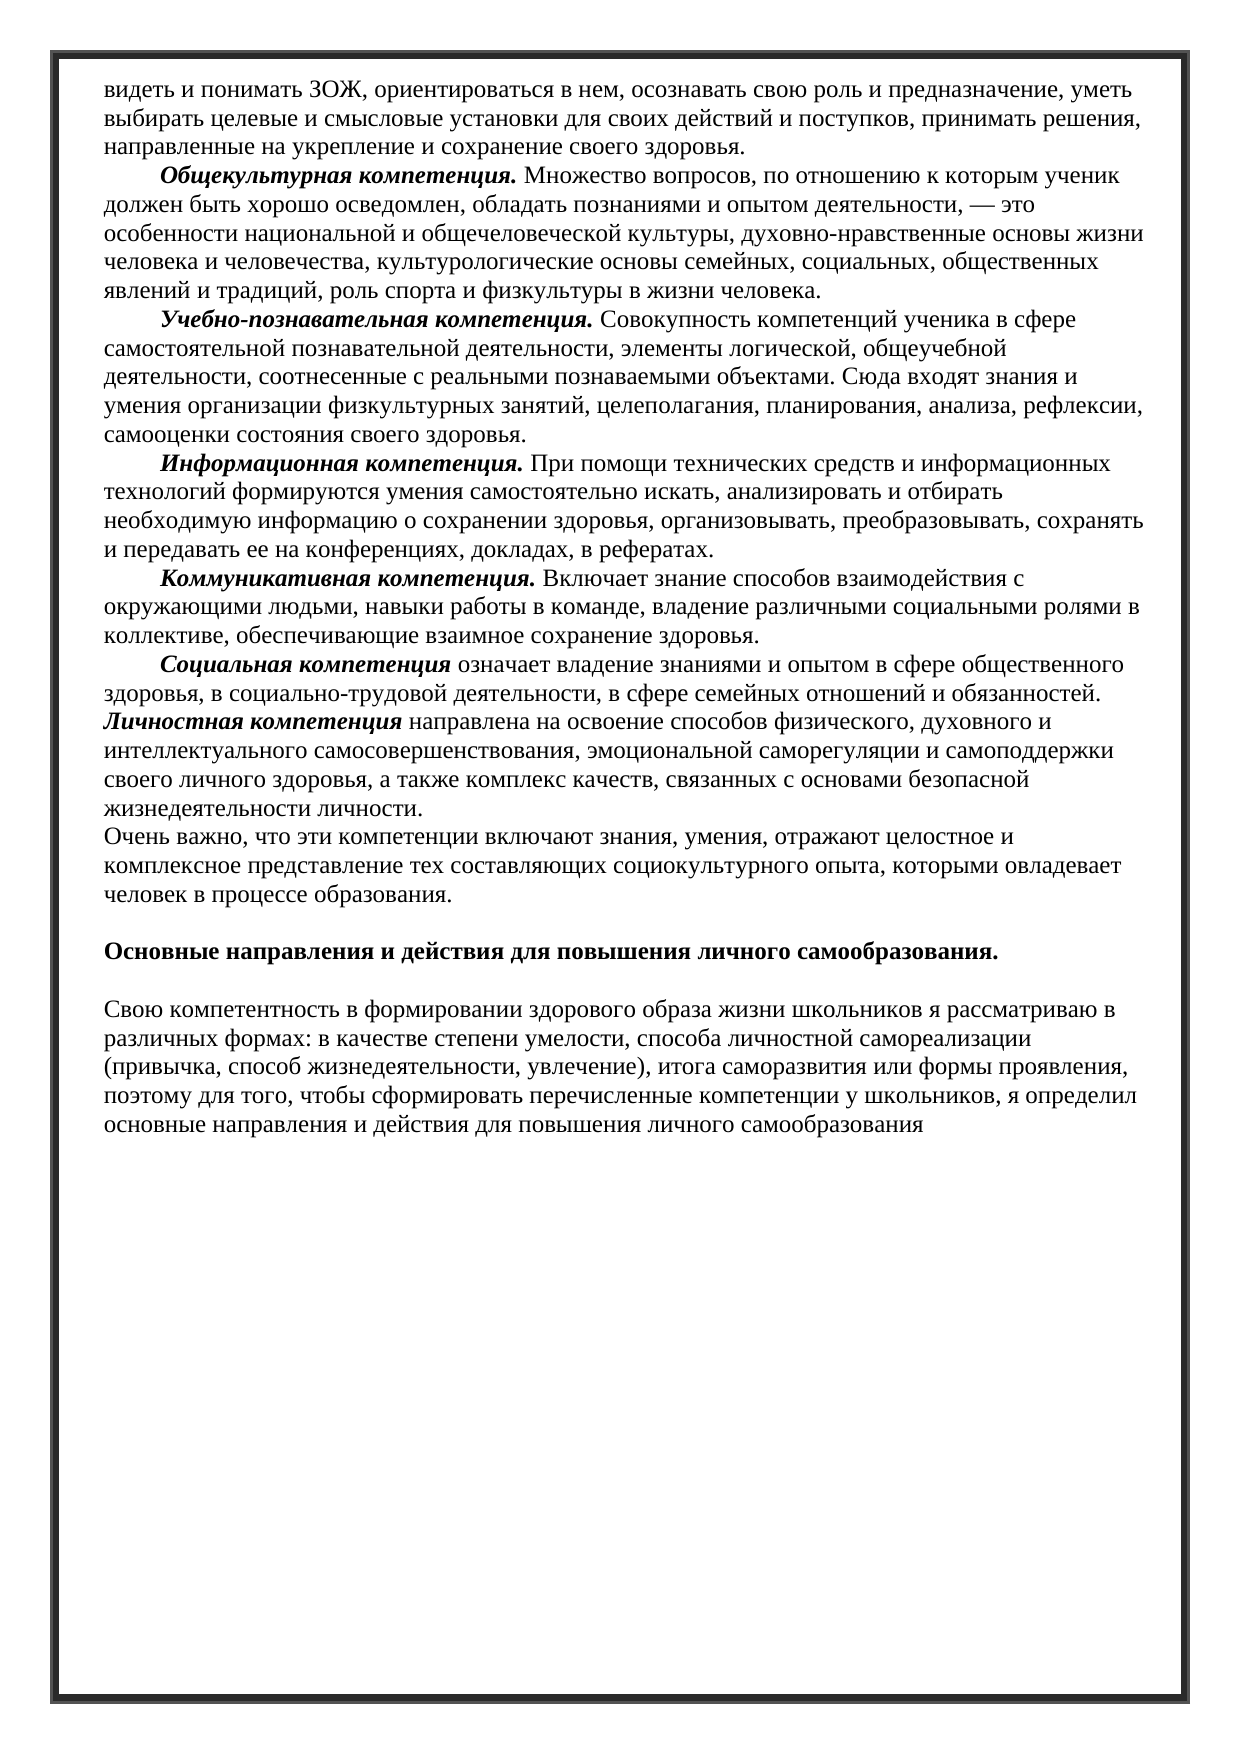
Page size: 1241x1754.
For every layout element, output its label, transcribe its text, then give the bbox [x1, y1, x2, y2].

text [103, 74, 1152, 160]
text Учебно-познавательная компетенция. Совокупность компетенций ученика в сфере самостоятельной познавательной деятельности, элементы логической, общеучебной деятельности, соотнесенные с реальными познаваемыми объектами. Сюда входят знания и умения организации физкультурных занятий, целеполагания, планирования, анализа, рефлексии, самооценки состояния своего здоровья. [103, 304, 1152, 448]
text Коммуникативная компетенция. Включает знание способов взаимодействия с окружающими людьми, навыки работы в команде, владение различными социальными ролями в коллективе, обеспечивающие взаимное сохранение здоровья. [103, 563, 1152, 649]
text Общекультурная компетенция. Множество вопросов, по отношению к которым ученик должен быть хорошо осведомлен, обладать познаниями и опытом деятельности, — это особенности национальной и общечеловеческой культуры, духовно-нравственные основы жизни человека и человечества, культурологические основы семейных, социальных, общественных явлений и традиций, роль спорта и физкультуры в жизни человека. [103, 160, 1152, 304]
text Социальная компетенция означает владение знаниями и опытом в сфере общественного здоровья, в социально-трудовой деятельности, в сфере семейных отношений и обязанностей. Личностная компетенция направлена на освоение способов физического, духовного и интеллектуального самосовершенствования, эмоциональной саморегуляции и самоподдержки своего личного здоровья, а также комплекс качеств, связанных с основами безопасной жизнедеятельности личности. Очень важно, что эти компетенции включают знания, умения, отражают целостное и комплексное представление тех составляющих социокультурного опыта, которыми овладевает человек в процессе образования. Основные направления и действия для повышения личного самообразования. Свою компетентность в формировании здорового образа жизни школьников я рассматриваю в различных формах: в качестве степени умелости, способа личностной самореализации (привычка, способ жизнедеятельности, увлечение), итога саморазвития или формы проявления, поэтому для того, чтобы сформировать перечисленные компетенции у школьников, я определил основные направления и действия для повышения личного самообразования [103, 649, 1152, 1138]
text Информационная компетенция. При помощи технических средств и информационных технологий формируются умения самостоятельно искать, анализировать и отбирать необходимую информацию о сохранении здоровья, организовывать, преобразовывать, сохранять и передавать ее на конференциях, докладах, в рефератах. [103, 448, 1152, 563]
